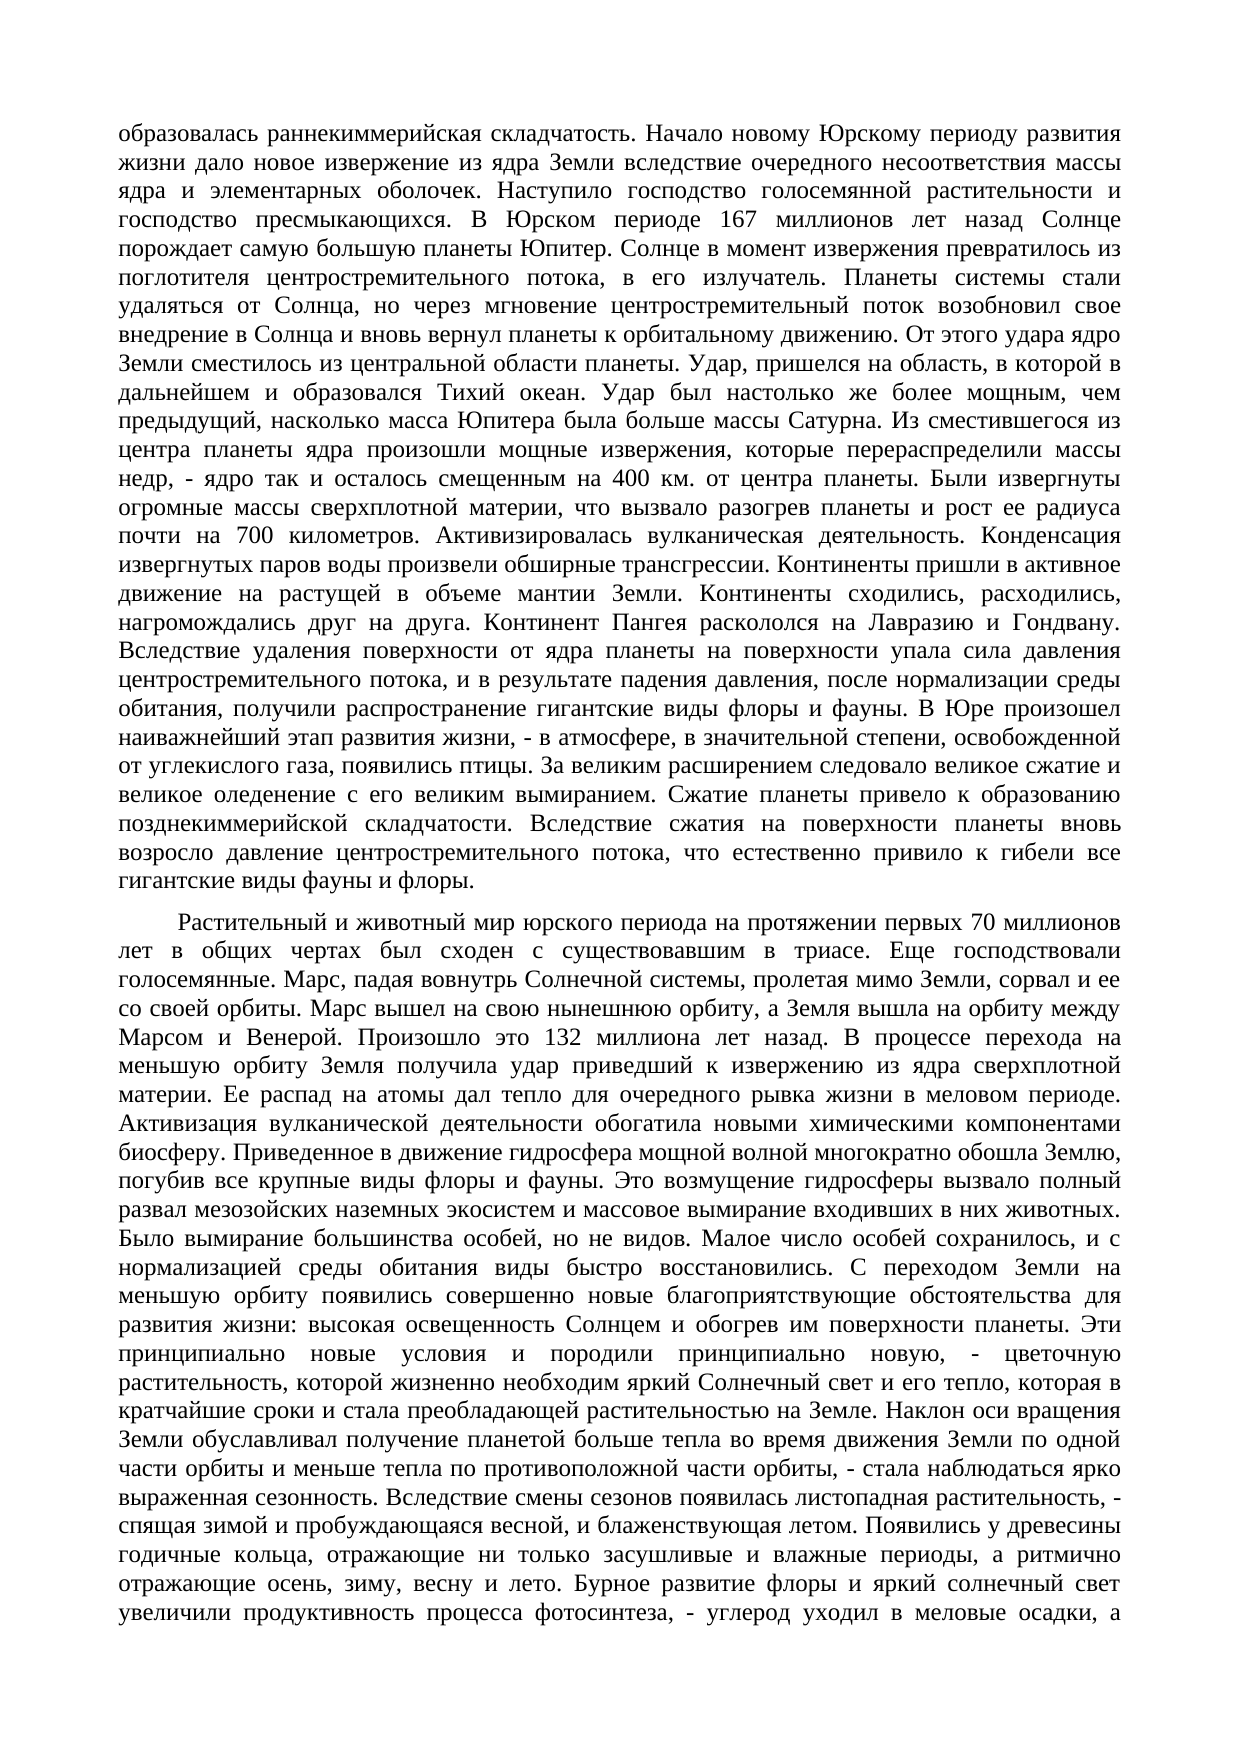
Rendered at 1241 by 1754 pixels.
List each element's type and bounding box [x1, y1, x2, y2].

text [118, 118, 1122, 894]
text [118, 907, 1122, 1626]
